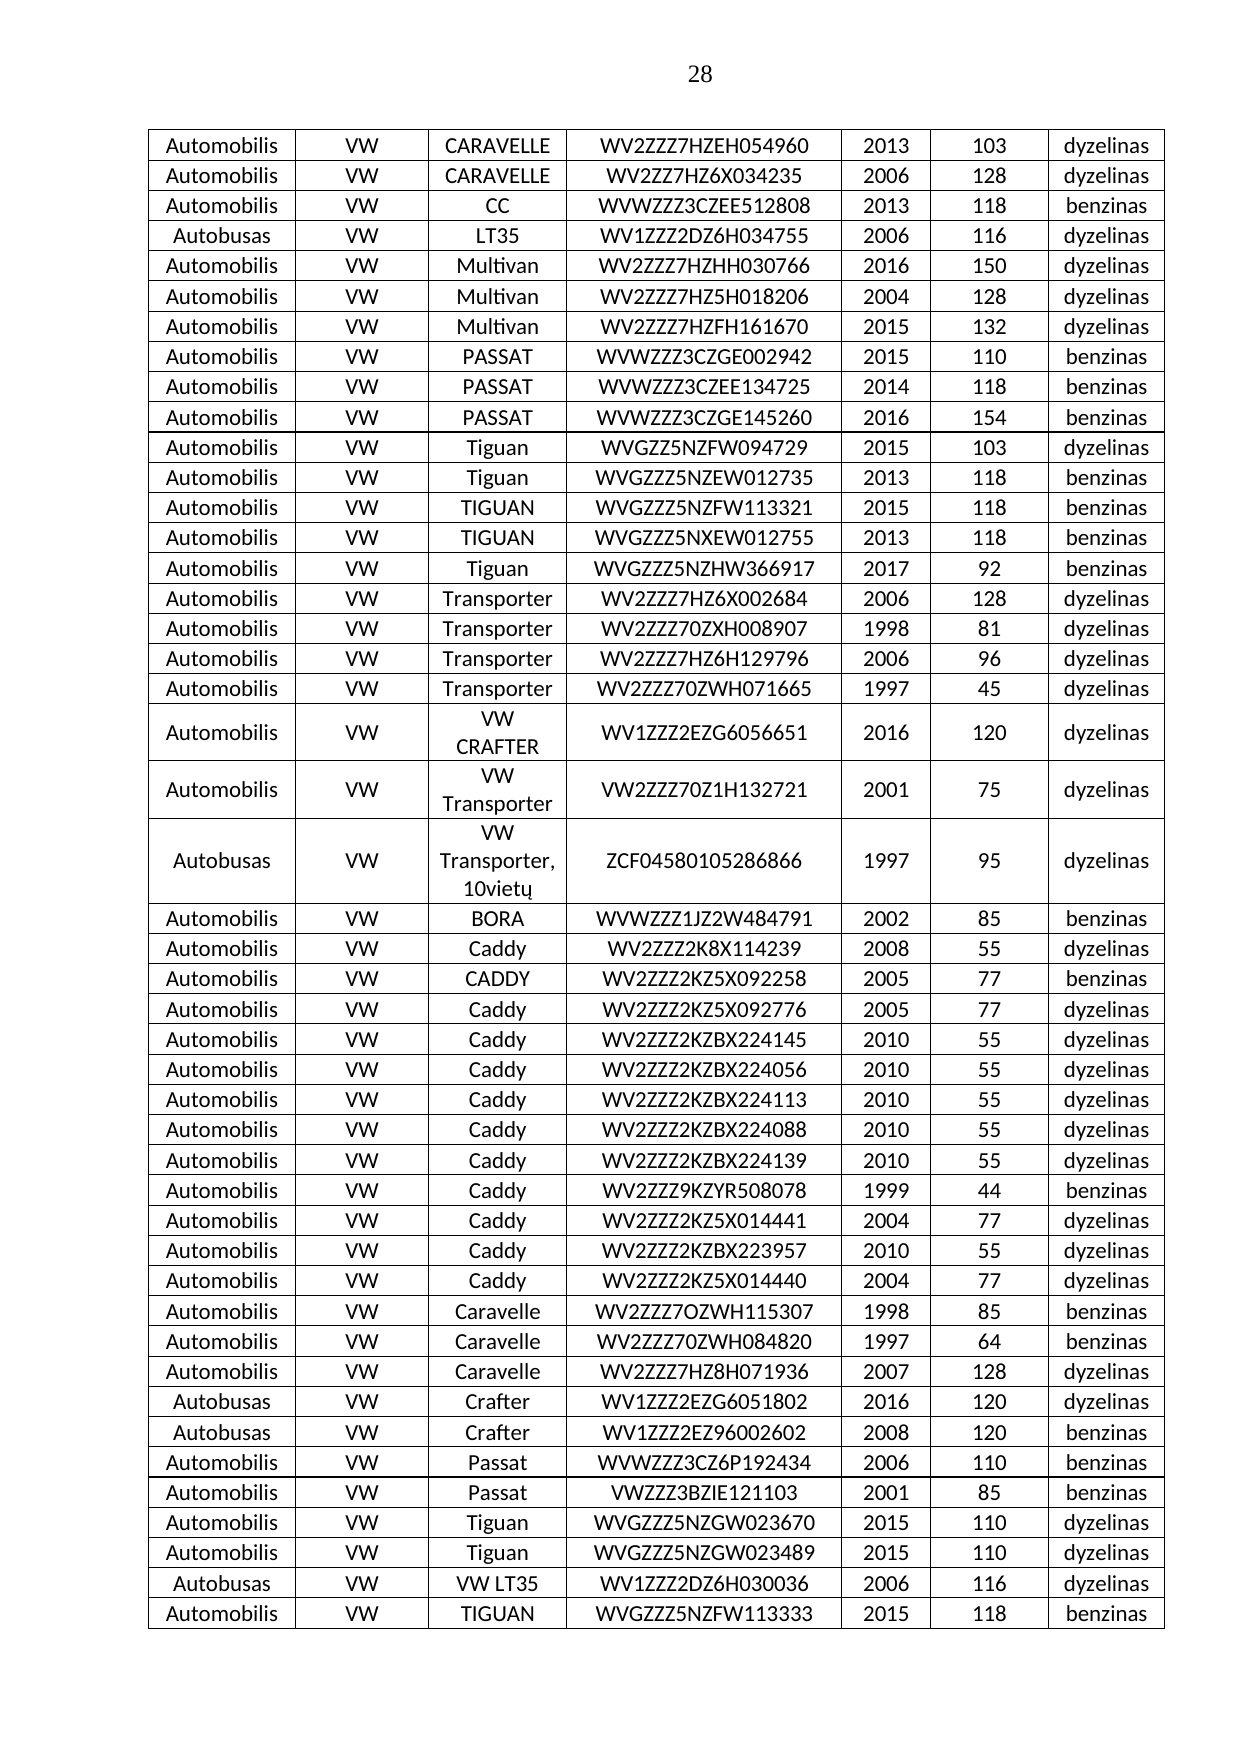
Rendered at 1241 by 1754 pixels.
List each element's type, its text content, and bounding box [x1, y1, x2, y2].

table_cell TIGUAN [429, 1598, 566, 1627]
table_cell dyzelinas [1049, 130, 1164, 159]
table_cell dyzelinas [1049, 934, 1164, 963]
table_cell Automobilis [149, 523, 295, 552]
table_cell VW [296, 904, 428, 933]
table_cell dyzelinas [1049, 1145, 1164, 1174]
table_cell dyzelinas [1049, 1357, 1164, 1386]
table_cell dyzelinas [1049, 1568, 1164, 1597]
table_cell dyzelinas [1049, 644, 1164, 673]
table_cell VW [296, 312, 428, 341]
table_cell 118 [931, 191, 1048, 220]
table_cell WVWZZZ3CZEE134725 [567, 372, 841, 401]
table_cell VW [296, 493, 428, 522]
table_cell 2010 [842, 1115, 930, 1144]
table_cell BORA [429, 904, 566, 933]
table_cell Autobusas [149, 1417, 295, 1446]
table_cell Passat [429, 1478, 566, 1507]
table_cell 2015 [842, 312, 930, 341]
table_cell dyzelinas [1049, 161, 1164, 190]
table_cell Automobilis [149, 1478, 295, 1507]
table_cell Automobilis [149, 130, 295, 159]
table_cell 2002 [842, 904, 930, 933]
table_cell 2010 [842, 1085, 930, 1114]
table_cell Automobilis [149, 553, 295, 582]
table_cell Caddy [429, 1175, 566, 1204]
table_cell WV2ZZZ2KZ5X092258 [567, 964, 841, 993]
table_cell WV2ZZZ70ZWH071665 [567, 674, 841, 703]
table_cell VW [296, 372, 428, 401]
table_cell Caravelle [429, 1326, 566, 1356]
table_cell Automobilis [149, 1447, 295, 1476]
table_cell Transporter [429, 614, 566, 643]
table_cell WV1ZZZ2EZG6051802 [567, 1387, 841, 1416]
table_cell Automobilis [149, 1508, 295, 1537]
table_cell WVWZZZ3CZ6P192434 [567, 1447, 841, 1476]
table_cell WVWZZZ3CZEE512808 [567, 191, 841, 220]
table_cell VW [296, 1266, 428, 1295]
table_cell VW [296, 1417, 428, 1446]
table_cell 45 [931, 674, 1048, 703]
table_cell WV2ZZZ2KZBX224056 [567, 1055, 841, 1084]
table_cell WVGZZ5NZFW094729 [567, 433, 841, 462]
table_cell Automobilis [149, 372, 295, 401]
table_cell Caddy [429, 1236, 566, 1265]
table_cell Automobilis [149, 1024, 295, 1053]
table_cell 2010 [842, 1236, 930, 1265]
table_cell WV2ZZZ2KZ5X014441 [567, 1206, 841, 1235]
table_cell dyzelinas [1049, 1055, 1164, 1084]
table_cell VW [296, 1145, 428, 1174]
table_cell Caravelle [429, 1357, 566, 1386]
table_cell 110 [931, 1508, 1048, 1537]
table_cell 116 [931, 221, 1048, 250]
table_cell 2006 [842, 1568, 930, 1597]
table_cell 118 [931, 463, 1048, 492]
table_cell VW [296, 553, 428, 582]
table_cell VW [296, 1326, 428, 1356]
table_cell VW [296, 130, 428, 159]
table_cell VW [296, 819, 428, 902]
table_cell Caddy [429, 1206, 566, 1235]
table_cell Multivan [429, 312, 566, 341]
table_cell Autobusas [149, 1568, 295, 1597]
table_cell WV2ZZZ7HZ5H018206 [567, 281, 841, 311]
table_cell VW [296, 1236, 428, 1265]
table_cell WVGZZZ5NZEW012735 [567, 463, 841, 492]
table_cell 85 [931, 904, 1048, 933]
table_cell VW [296, 761, 428, 817]
table_cell 2001 [842, 761, 930, 817]
table_cell VW [296, 1598, 428, 1627]
table_cell Multivan [429, 251, 566, 280]
table_cell VW [296, 523, 428, 552]
table_cell 120 [931, 1417, 1048, 1446]
table_cell Transporter [429, 644, 566, 673]
table_cell VW [296, 1357, 428, 1386]
table_cell WV2ZZZ2K8X114239 [567, 934, 841, 963]
table_cell Caddy [429, 1055, 566, 1084]
table_cell WV2ZZ7HZ6X034235 [567, 161, 841, 190]
table_cell Multivan [429, 281, 566, 311]
table_cell VW [296, 1115, 428, 1144]
table_cell 2006 [842, 1447, 930, 1476]
table_cell VW [296, 1478, 428, 1507]
table_cell WVGZZZ5NZGW023489 [567, 1538, 841, 1567]
table_cell 2016 [842, 704, 930, 760]
table_cell dyzelinas [1049, 1508, 1164, 1537]
table_cell WVWZZZ3CZGE145260 [567, 402, 841, 431]
table_cell Autobusas [149, 1387, 295, 1416]
table_cell benzinas [1049, 342, 1164, 371]
table_cell Automobilis [149, 1175, 295, 1204]
table_cell dyzelinas [1049, 1024, 1164, 1053]
table_cell Automobilis [149, 402, 295, 431]
table_cell WVWZZZ3CZGE002942 [567, 342, 841, 371]
table_cell 150 [931, 251, 1048, 280]
table_cell Automobilis [149, 1326, 295, 1356]
table_cell dyzelinas [1049, 433, 1164, 462]
table_cell WV2ZZZ2KZBX223957 [567, 1236, 841, 1265]
table_cell benzinas [1049, 1478, 1164, 1507]
table_cell Crafter [429, 1387, 566, 1416]
table_cell dyzelinas [1049, 674, 1164, 703]
table_cell benzinas [1049, 191, 1164, 220]
table_cell VW2ZZZ70Z1H132721 [567, 761, 841, 817]
table_cell 116 [931, 1568, 1048, 1597]
table_cell dyzelinas [1049, 1236, 1164, 1265]
table_cell CC [429, 191, 566, 220]
table_cell Automobilis [149, 644, 295, 673]
table_cell 1997 [842, 1326, 930, 1356]
table_cell benzinas [1049, 493, 1164, 522]
table_cell Automobilis [149, 433, 295, 462]
table_cell 120 [931, 1387, 1048, 1416]
table_cell Automobilis [149, 312, 295, 341]
table_cell 154 [931, 402, 1048, 431]
table_cell VW [296, 251, 428, 280]
table_cell 2010 [842, 1145, 930, 1174]
table_cell WV1ZZZ2DZ6H030036 [567, 1568, 841, 1597]
table_cell Tiguan [429, 553, 566, 582]
table_cell 110 [931, 1447, 1048, 1476]
table_cell 55 [931, 934, 1048, 963]
table_cell 2016 [842, 251, 930, 280]
table_cell dyzelinas [1049, 1085, 1164, 1114]
table_cell Automobilis [149, 674, 295, 703]
table_cell VW [296, 1085, 428, 1114]
table_cell Autobusas [149, 819, 295, 902]
table_cell 2010 [842, 1024, 930, 1053]
table_cell 2004 [842, 281, 930, 311]
table_cell WV2ZZZ2KZBX224088 [567, 1115, 841, 1144]
table_cell CARAVELLE [429, 161, 566, 190]
table_cell Automobilis [149, 1598, 295, 1627]
table_cell VW [296, 674, 428, 703]
table_cell 128 [931, 584, 1048, 613]
table_cell 55 [931, 1024, 1048, 1053]
table_cell 2013 [842, 130, 930, 159]
table_cell VW [296, 704, 428, 760]
table_cell WV2ZZZ2KZBX224113 [567, 1085, 841, 1114]
table_cell VW [296, 1296, 428, 1325]
table_cell 118 [931, 372, 1048, 401]
table_cell VWZZZ3BZIE121103 [567, 1478, 841, 1507]
table_cell 118 [931, 493, 1048, 522]
table_cell PASSAT [429, 372, 566, 401]
table_cell TIGUAN [429, 493, 566, 522]
table_cell 55 [931, 1145, 1048, 1174]
table_cell dyzelinas [1049, 312, 1164, 341]
table_cell 75 [931, 761, 1048, 817]
table_cell 2014 [842, 372, 930, 401]
table_cell PASSAT [429, 342, 566, 371]
table_cell VW [296, 1024, 428, 1053]
table_cell 128 [931, 161, 1048, 190]
table_cell WVGZZZ5NZGW023670 [567, 1508, 841, 1537]
table_cell VW [296, 584, 428, 613]
table_cell WV2ZZZ7HZ6X002684 [567, 584, 841, 613]
table_cell WV1ZZZ2EZG6056651 [567, 704, 841, 760]
table_cell Automobilis [149, 1055, 295, 1084]
table_cell VW [296, 994, 428, 1023]
table_cell dyzelinas [1049, 1387, 1164, 1416]
table_cell 2001 [842, 1478, 930, 1507]
table_cell 2008 [842, 934, 930, 963]
table_cell 55 [931, 1055, 1048, 1084]
table_cell Transporter [429, 584, 566, 613]
table_cell VW [296, 1568, 428, 1597]
table_cell VW [296, 1387, 428, 1416]
table_cell dyzelinas [1049, 584, 1164, 613]
table_cell Automobilis [149, 1145, 295, 1174]
table_cell dyzelinas [1049, 221, 1164, 250]
table_cell 2013 [842, 523, 930, 552]
table_cell WV2ZZZ7HZEH054960 [567, 130, 841, 159]
table_cell 1998 [842, 1296, 930, 1325]
table_cell 2013 [842, 191, 930, 220]
table_cell 92 [931, 553, 1048, 582]
table_cell CARAVELLE [429, 130, 566, 159]
table_cell Automobilis [149, 463, 295, 492]
table_cell benzinas [1049, 904, 1164, 933]
table_cell WVGZZZ5NZFW113321 [567, 493, 841, 522]
table_cell WV2ZZZ7HZ8H071936 [567, 1357, 841, 1386]
table_cell WVGZZZ5NZFW113333 [567, 1598, 841, 1627]
table_cell benzinas [1049, 1417, 1164, 1446]
table_cell Automobilis [149, 614, 295, 643]
table_cell 85 [931, 1296, 1048, 1325]
table_cell Automobilis [149, 1236, 295, 1265]
table_cell 55 [931, 1236, 1048, 1265]
table_cell VW [296, 463, 428, 492]
table_cell WV2ZZZ2KZ5X014440 [567, 1266, 841, 1295]
table_cell WV1ZZZ2EZ96002602 [567, 1417, 841, 1446]
table_cell LT35 [429, 221, 566, 250]
table_cell 85 [931, 1478, 1048, 1507]
table_cell 64 [931, 1326, 1048, 1356]
table_cell 77 [931, 1266, 1048, 1295]
table_cell 2015 [842, 1598, 930, 1627]
table_cell dyzelinas [1049, 704, 1164, 760]
table_cell 2015 [842, 433, 930, 462]
table_cell WV2ZZZ7HZ6H129796 [567, 644, 841, 673]
table_cell 77 [931, 1206, 1048, 1235]
table_cell 44 [931, 1175, 1048, 1204]
table_cell Automobilis [149, 1266, 295, 1295]
table_cell 110 [931, 342, 1048, 371]
table_cell Automobilis [149, 161, 295, 190]
table_cell benzinas [1049, 402, 1164, 431]
table_cell 2007 [842, 1357, 930, 1386]
table_cell Automobilis [149, 1085, 295, 1114]
table_cell 1998 [842, 614, 930, 643]
table_cell WV2ZZZ70ZXH008907 [567, 614, 841, 643]
table_cell VW [296, 191, 428, 220]
table_cell 103 [931, 433, 1048, 462]
table_cell 2006 [842, 644, 930, 673]
table_cell Caddy [429, 1115, 566, 1144]
table_cell 2004 [842, 1206, 930, 1235]
table_cell benzinas [1049, 523, 1164, 552]
table_cell 2006 [842, 584, 930, 613]
table_cell 95 [931, 819, 1048, 902]
table_cell dyzelinas [1049, 819, 1164, 902]
table_cell 110 [931, 1538, 1048, 1567]
table_cell 2010 [842, 1055, 930, 1084]
table_cell 2015 [842, 342, 930, 371]
table_cell 2006 [842, 161, 930, 190]
table_cell Automobilis [149, 1115, 295, 1144]
table_cell VW [296, 1447, 428, 1476]
table_cell ZCF04580105286866 [567, 819, 841, 902]
table_cell 120 [931, 704, 1048, 760]
table_cell benzinas [1049, 372, 1164, 401]
table_cell WV2ZZZ9KZYR508078 [567, 1175, 841, 1204]
table_cell Caddy [429, 994, 566, 1023]
table_cell Crafter [429, 1417, 566, 1446]
table_cell 2005 [842, 994, 930, 1023]
table_cell Caddy [429, 1145, 566, 1174]
table_cell WV2ZZZ7OZWH115307 [567, 1296, 841, 1325]
table_cell WV2ZZZ70ZWH084820 [567, 1326, 841, 1356]
table_cell Automobilis [149, 281, 295, 311]
table_cell 128 [931, 281, 1048, 311]
table_cell dyzelinas [1049, 994, 1164, 1023]
table_cell VW LT35 [429, 1568, 566, 1597]
table_cell dyzelinas [1049, 1115, 1164, 1144]
table_cell dyzelinas [1049, 281, 1164, 311]
table_cell WV1ZZZ2DZ6H034755 [567, 221, 841, 250]
table_cell Tiguan [429, 463, 566, 492]
table_cell 2005 [842, 964, 930, 993]
table_cell VW [296, 1508, 428, 1537]
table_cell WV2ZZZ7HZFH161670 [567, 312, 841, 341]
table_cell WVWZZZ1JZ2W484791 [567, 904, 841, 933]
table_cell dyzelinas [1049, 1206, 1164, 1235]
table_cell benzinas [1049, 463, 1164, 492]
table_cell 96 [931, 644, 1048, 673]
table_cell benzinas [1049, 1296, 1164, 1325]
table_cell 2016 [842, 1387, 930, 1416]
table_cell Automobilis [149, 904, 295, 933]
table_cell Tiguan [429, 1538, 566, 1567]
table_cell VW [296, 433, 428, 462]
table_cell 2015 [842, 1508, 930, 1537]
table_cell Caravelle [429, 1296, 566, 1325]
table_cell VW [296, 402, 428, 431]
table_cell Passat [429, 1447, 566, 1476]
table_cell dyzelinas [1049, 1266, 1164, 1295]
table_cell 118 [931, 523, 1048, 552]
table_cell Automobilis [149, 342, 295, 371]
table_cell Automobilis [149, 704, 295, 760]
table_cell 118 [931, 1598, 1048, 1627]
table_cell Automobilis [149, 964, 295, 993]
table_cell Transporter [429, 674, 566, 703]
table_cell 2008 [842, 1417, 930, 1446]
table_cell VW Transporter [429, 761, 566, 817]
table_cell 2004 [842, 1266, 930, 1295]
table_cell Automobilis [149, 493, 295, 522]
table_cell 1999 [842, 1175, 930, 1204]
table_cell WV2ZZZ2KZ5X092776 [567, 994, 841, 1023]
table_cell Automobilis [149, 994, 295, 1023]
table_cell WV2ZZZ2KZBX224139 [567, 1145, 841, 1174]
table_cell Automobilis [149, 1538, 295, 1567]
table_cell VW [296, 1538, 428, 1567]
table_cell Automobilis [149, 1357, 295, 1386]
table_cell benzinas [1049, 553, 1164, 582]
table_cell 2006 [842, 221, 930, 250]
table_cell VW [296, 161, 428, 190]
table_cell 55 [931, 1085, 1048, 1114]
table_cell WV2ZZZ2KZBX224145 [567, 1024, 841, 1053]
table_cell Automobilis [149, 761, 295, 817]
table_cell Caddy [429, 934, 566, 963]
table_cell VW [296, 1206, 428, 1235]
table_cell VW [296, 644, 428, 673]
table_cell benzinas [1049, 1175, 1164, 1204]
table_cell 103 [931, 130, 1048, 159]
table_cell Automobilis [149, 1206, 295, 1235]
table_cell benzinas [1049, 1598, 1164, 1627]
table_cell 2013 [842, 463, 930, 492]
table_cell VW [296, 964, 428, 993]
table_cell VW [296, 934, 428, 963]
table_cell TIGUAN [429, 523, 566, 552]
table_cell VW [296, 342, 428, 371]
table_cell VW [296, 1175, 428, 1204]
table_cell Automobilis [149, 934, 295, 963]
table_cell VW CRAFTER [429, 704, 566, 760]
table_cell Caddy [429, 1085, 566, 1114]
table_cell 77 [931, 964, 1048, 993]
table_cell dyzelinas [1049, 251, 1164, 280]
table_cell Automobilis [149, 191, 295, 220]
table_cell WV2ZZZ7HZHH030766 [567, 251, 841, 280]
table_cell 77 [931, 994, 1048, 1023]
table_cell 1997 [842, 674, 930, 703]
table_cell Caddy [429, 1266, 566, 1295]
table_cell Automobilis [149, 1296, 295, 1325]
table_cell Tiguan [429, 433, 566, 462]
table_cell 55 [931, 1115, 1048, 1144]
table_cell 2017 [842, 553, 930, 582]
table_cell Automobilis [149, 584, 295, 613]
table_cell VW Transporter, 10vietų [429, 819, 566, 902]
table_cell VW [296, 281, 428, 311]
table_cell Tiguan [429, 1508, 566, 1537]
table_cell Autobusas [149, 221, 295, 250]
table_cell Caddy [429, 1024, 566, 1053]
table_cell 1997 [842, 819, 930, 902]
table_cell 2016 [842, 402, 930, 431]
table_cell 81 [931, 614, 1048, 643]
table_cell PASSAT [429, 402, 566, 431]
table_cell benzinas [1049, 1326, 1164, 1356]
table_cell 128 [931, 1357, 1048, 1386]
table_cell 2015 [842, 493, 930, 522]
table_cell dyzelinas [1049, 614, 1164, 643]
table_cell 132 [931, 312, 1048, 341]
table_cell VW [296, 221, 428, 250]
table_cell benzinas [1049, 1447, 1164, 1476]
table_cell WVGZZZ5NZHW366917 [567, 553, 841, 582]
table_cell VW [296, 614, 428, 643]
table_cell WVGZZZ5NXEW012755 [567, 523, 841, 552]
table_cell Automobilis [149, 251, 295, 280]
table_cell dyzelinas [1049, 1538, 1164, 1567]
table_cell dyzelinas [1049, 761, 1164, 817]
table_cell VW [296, 1055, 428, 1084]
table_cell CADDY [429, 964, 566, 993]
table_cell 2015 [842, 1538, 930, 1567]
table_cell benzinas [1049, 964, 1164, 993]
